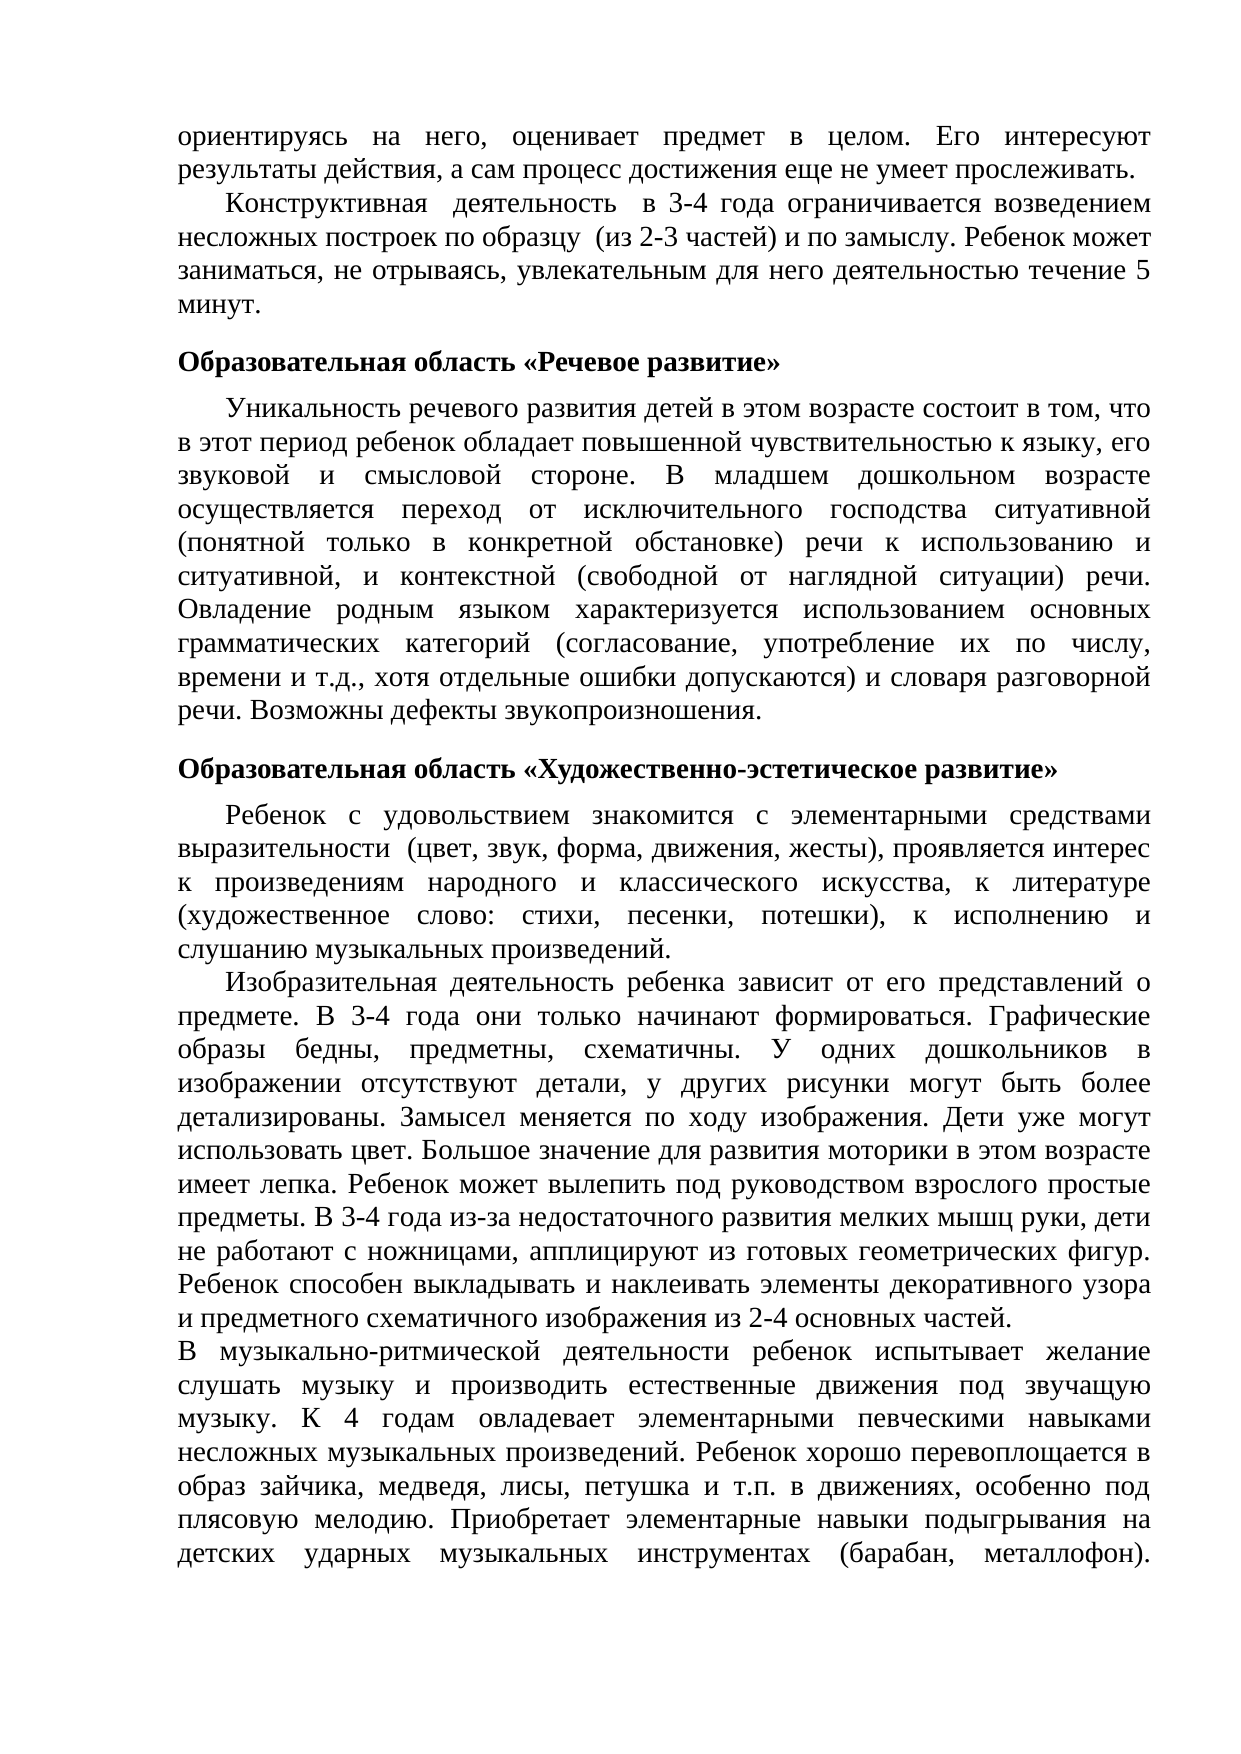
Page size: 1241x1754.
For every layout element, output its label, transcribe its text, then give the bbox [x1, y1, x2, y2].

text Конструктивная деятельность в 3-4 года ограничивается возведением несложных построек по образцу (из 2-3 частей) и по замыслу. Ребенок может заниматься, не отрываясь, увлекательным для него деятельностью течение 5 минут. [177, 185, 1152, 319]
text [177, 1333, 1152, 1568]
text Изобразительная деятельность ребенка зависит от его представлений о предмете. В 3-4 года они только начинают формироваться. Графические образы бедны, предметны, схематичны. У одних дошкольников в изображении отсутствуют детали, у других рисунки могут быть более детализированы. Замысел меняется по ходу изображения. Дети уже могут использовать цвет. Большое значение для развития моторики в этом возрасте имеет лепка. Ребенок может вылепить под руководством взрослого простые предметы. В 3-4 года из-за недостаточного развития мелких мышц руки, дети не работают с ножницами, апплицируют из готовых геометрических фигур. Ребенок способен выкладывать и наклеивать элементы декоративного узора и предметного схематичного изображения из 2-4 основных частей. [177, 964, 1152, 1333]
text Ребенок с удовольствием знакомится с элементарными средствами выразительности (цвет, звук, форма, движения, жесты), проявляется интерес к произведениям народного и классического искусства, к литературе (художественное слово: стихи, песенки, потешки), к исполнению и слушанию музыкальных произведений. [177, 797, 1152, 964]
subtitle Образовательная область «Речевое развитие» [177, 344, 1152, 378]
text Уникальность речевого развития детей в этом возрасте состоит в том, что в этот период ребенок обладает повышенной чувствительностью к языку, его звуковой и смысловой стороне. В младшем дошкольном возрасте осуществляется переход от исключительного господства ситуативной (понятной только в конкретной обстановке) речи к использованию и ситуативной, и контекстной (свободной от наглядной ситуации) речи. Овладение родным языком характеризуется использованием основных грамматических категорий (согласование, употребление их по числу, времени и т.д., хотя отдельные ошибки допускаются) и словаря разговорной речи. Возможны дефекты звукопроизношения. [177, 390, 1152, 726]
subtitle Образовательная область «Художественно-эстетическое развитие» [177, 751, 1152, 784]
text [177, 118, 1152, 185]
